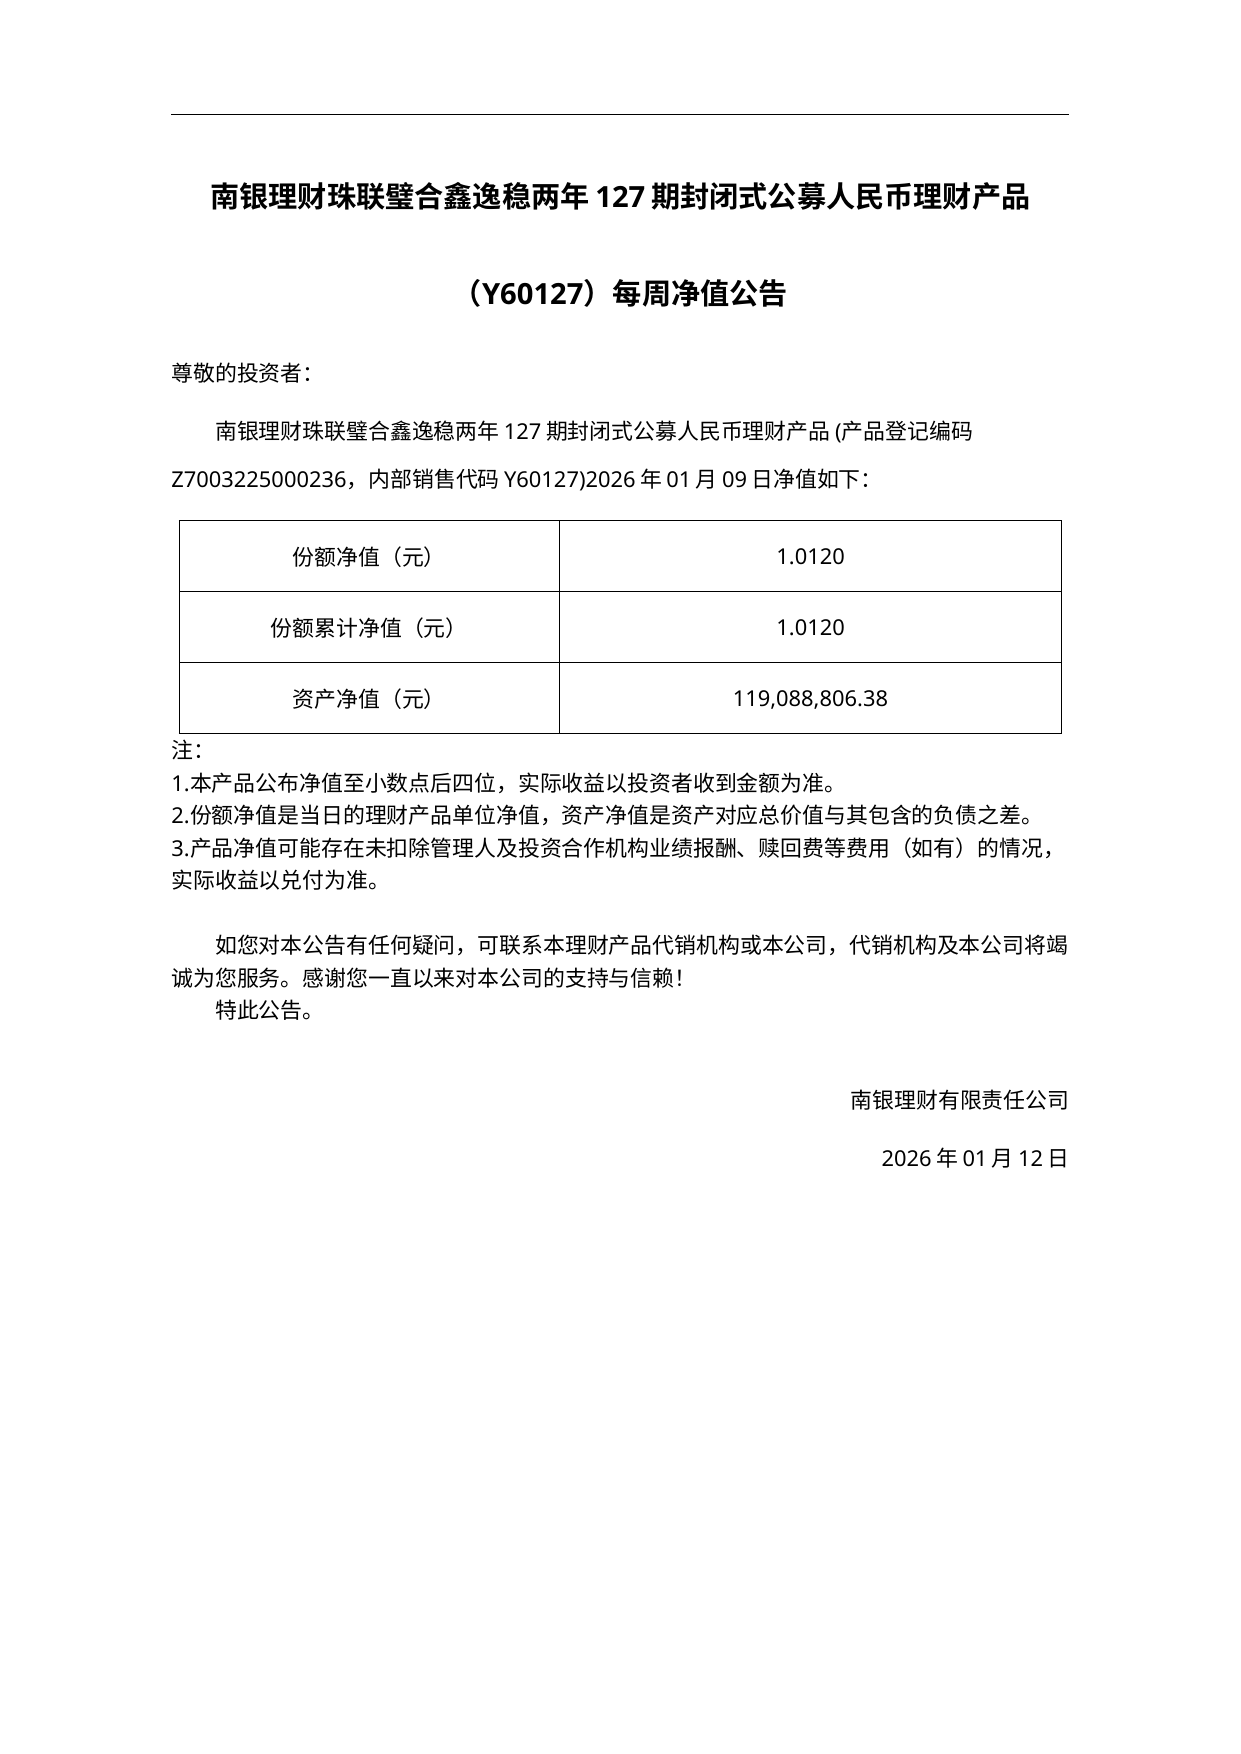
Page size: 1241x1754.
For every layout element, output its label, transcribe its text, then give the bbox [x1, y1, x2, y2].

table_header 1.0120 [560, 521, 1061, 591]
table_header 份额净值（元） [180, 521, 559, 591]
table_cell 1.0120 [560, 592, 1061, 662]
text 2.份额净值是当日的理财产品单位净值，资产净值是资产对应总价值与其包含的负债之差。 [171, 798, 1069, 830]
text 如您对本公告有任何疑问，可联系本理财产品代销机构或本公司，代销机构及本公司将竭诚为您服务。感谢您一直以来对本公司的支持与信赖！ [171, 928, 1069, 993]
text 3.产品净值可能存在未扣除管理人及投资合作机构业绩报酬、赎回费等费用（如有）的情况，实际收益以兑付为准。 [171, 830, 1069, 895]
text 南银理财珠联璧合鑫逸稳两年127期封闭式公募人民币理财产品（Y60127）每周净值公告 [171, 162, 1069, 324]
text 1.本产品公布净值至小数点后四位，实际收益以投资者收到金额为准。 [171, 765, 1069, 798]
text 注： [171, 733, 1069, 765]
table_cell 资产净值（元） [180, 663, 559, 733]
table_cell 份额累计净值（元） [180, 592, 559, 662]
table_cell 119,088,806.38 [560, 663, 1061, 733]
text 南银理财珠联璧合鑫逸稳两年127期封闭式公募人民币理财产品 (产品登记编码Z7003225000236，内部销售代码Y60127)2026年01月09日净值如下： [171, 413, 1069, 494]
text 2026年01月12日 [171, 1140, 1069, 1173]
text 特此公告。 [171, 993, 1069, 1025]
text 南银理财有限责任公司 [171, 1082, 1069, 1115]
text 尊敬的投资者： [171, 355, 1069, 388]
